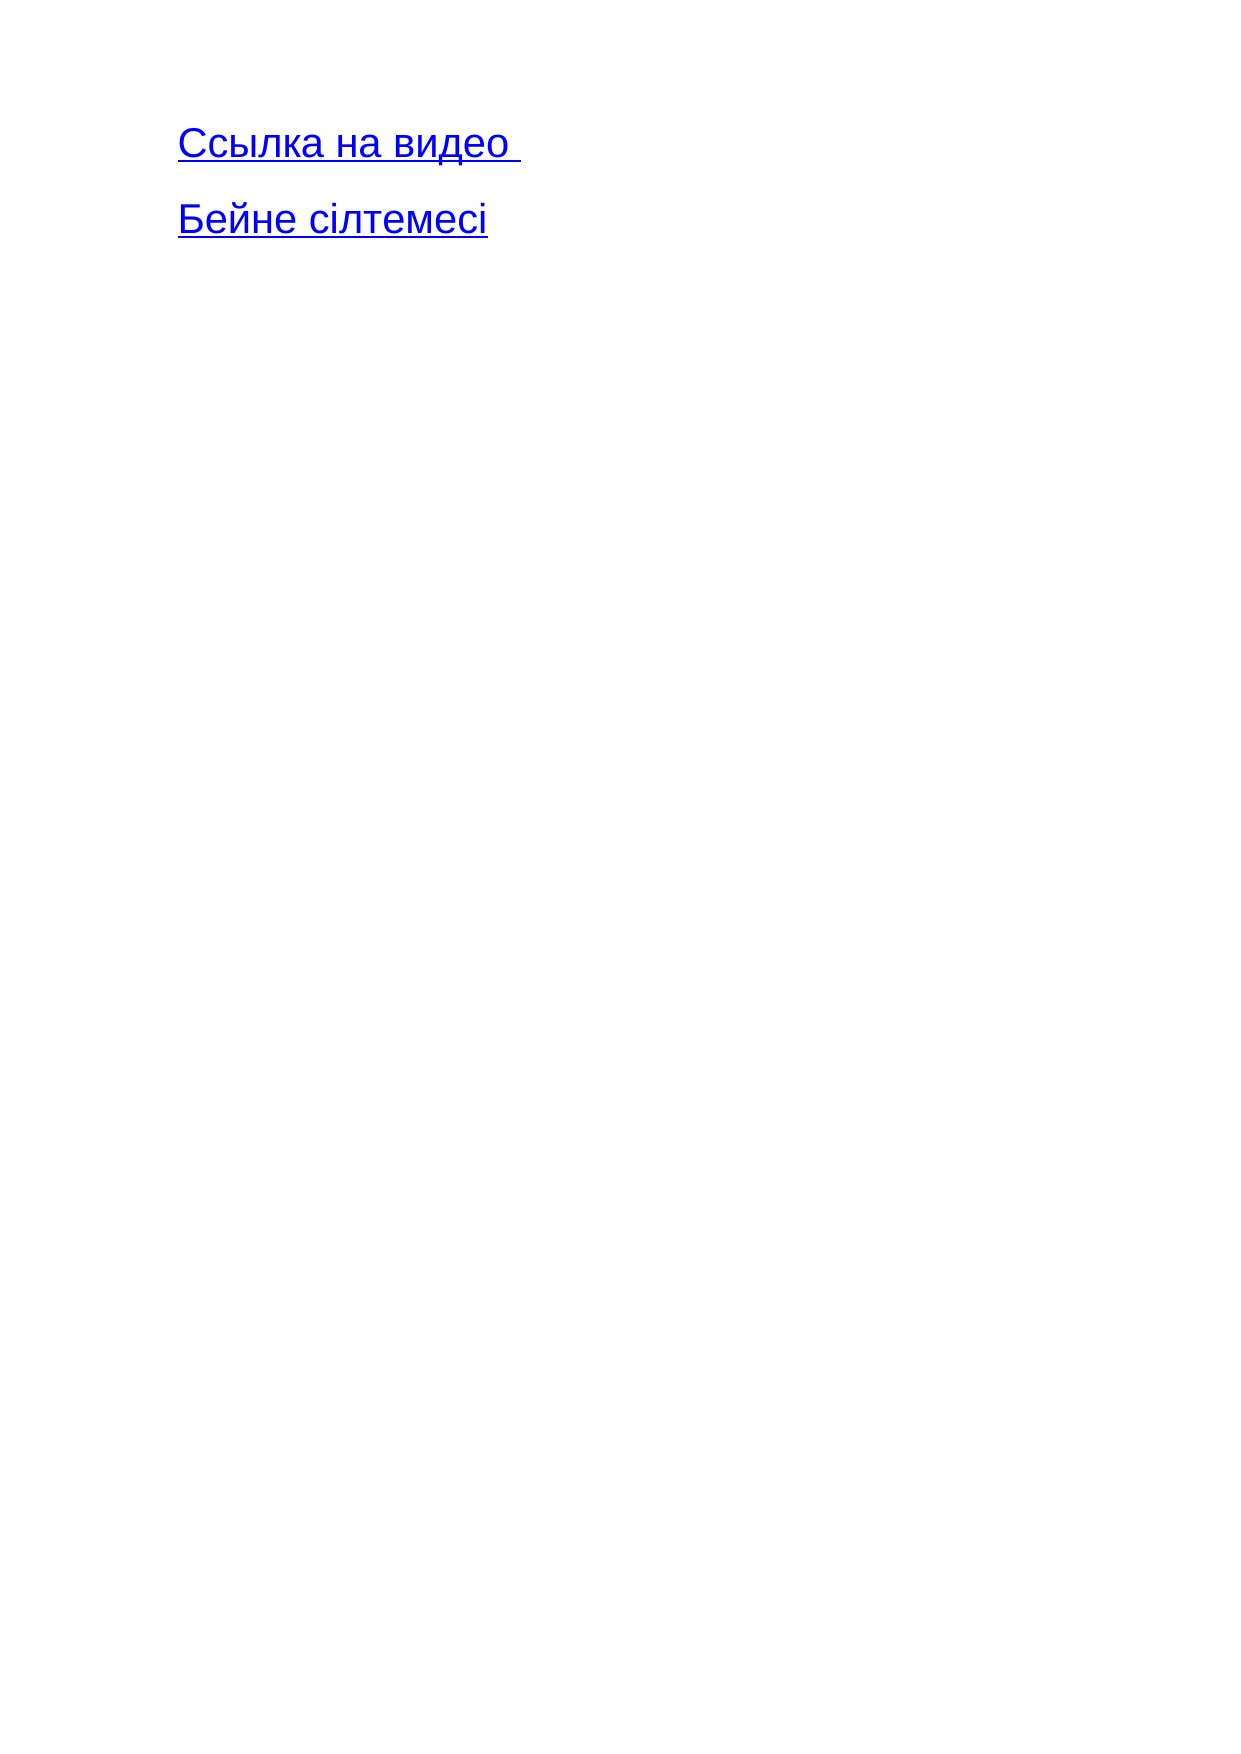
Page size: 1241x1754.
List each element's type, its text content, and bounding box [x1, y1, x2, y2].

text Бейне сілтемесі [177, 194, 1152, 242]
text Ссылка на видео [177, 118, 1152, 166]
